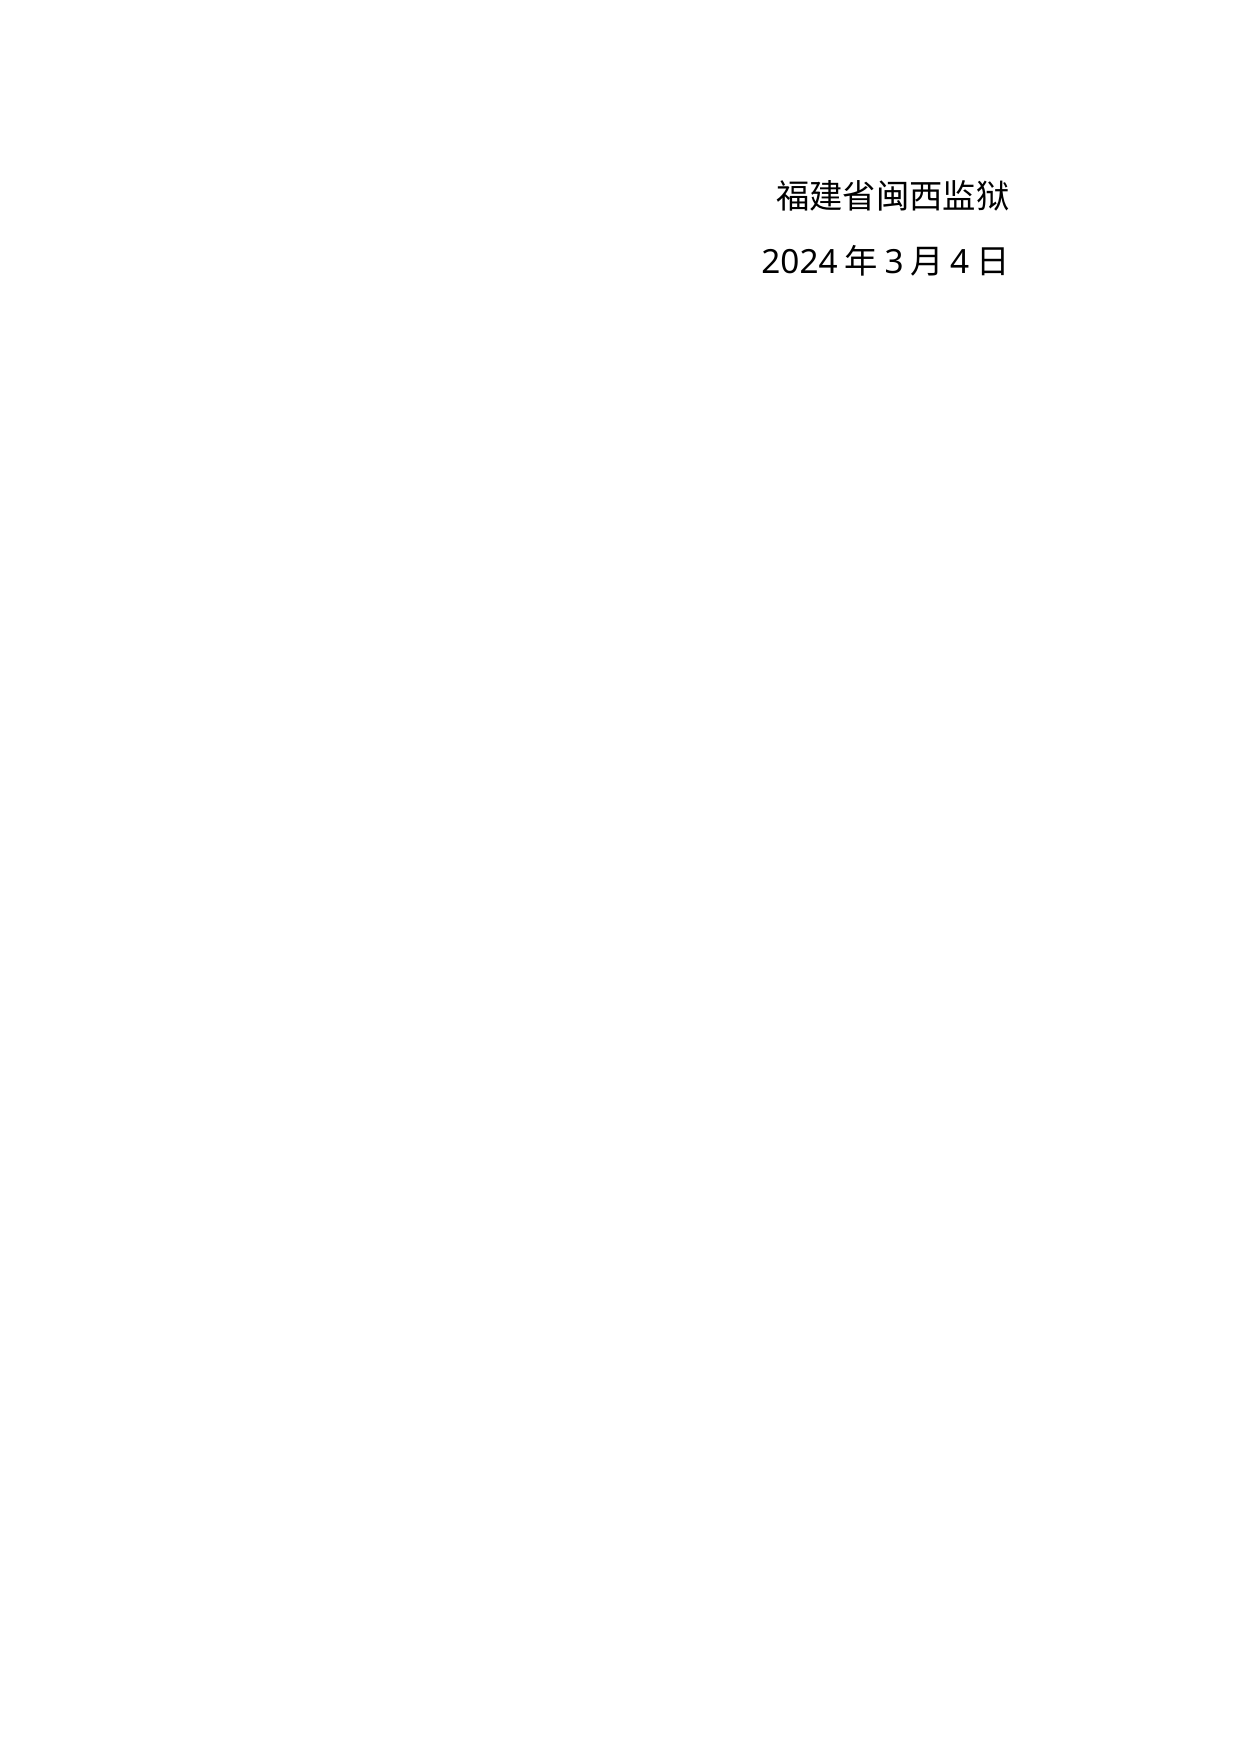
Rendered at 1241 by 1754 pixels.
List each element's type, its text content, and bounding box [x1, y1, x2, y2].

text 福建省闽西监狱 [187, 162, 1009, 227]
text 2024年3月4日 [187, 227, 1009, 292]
